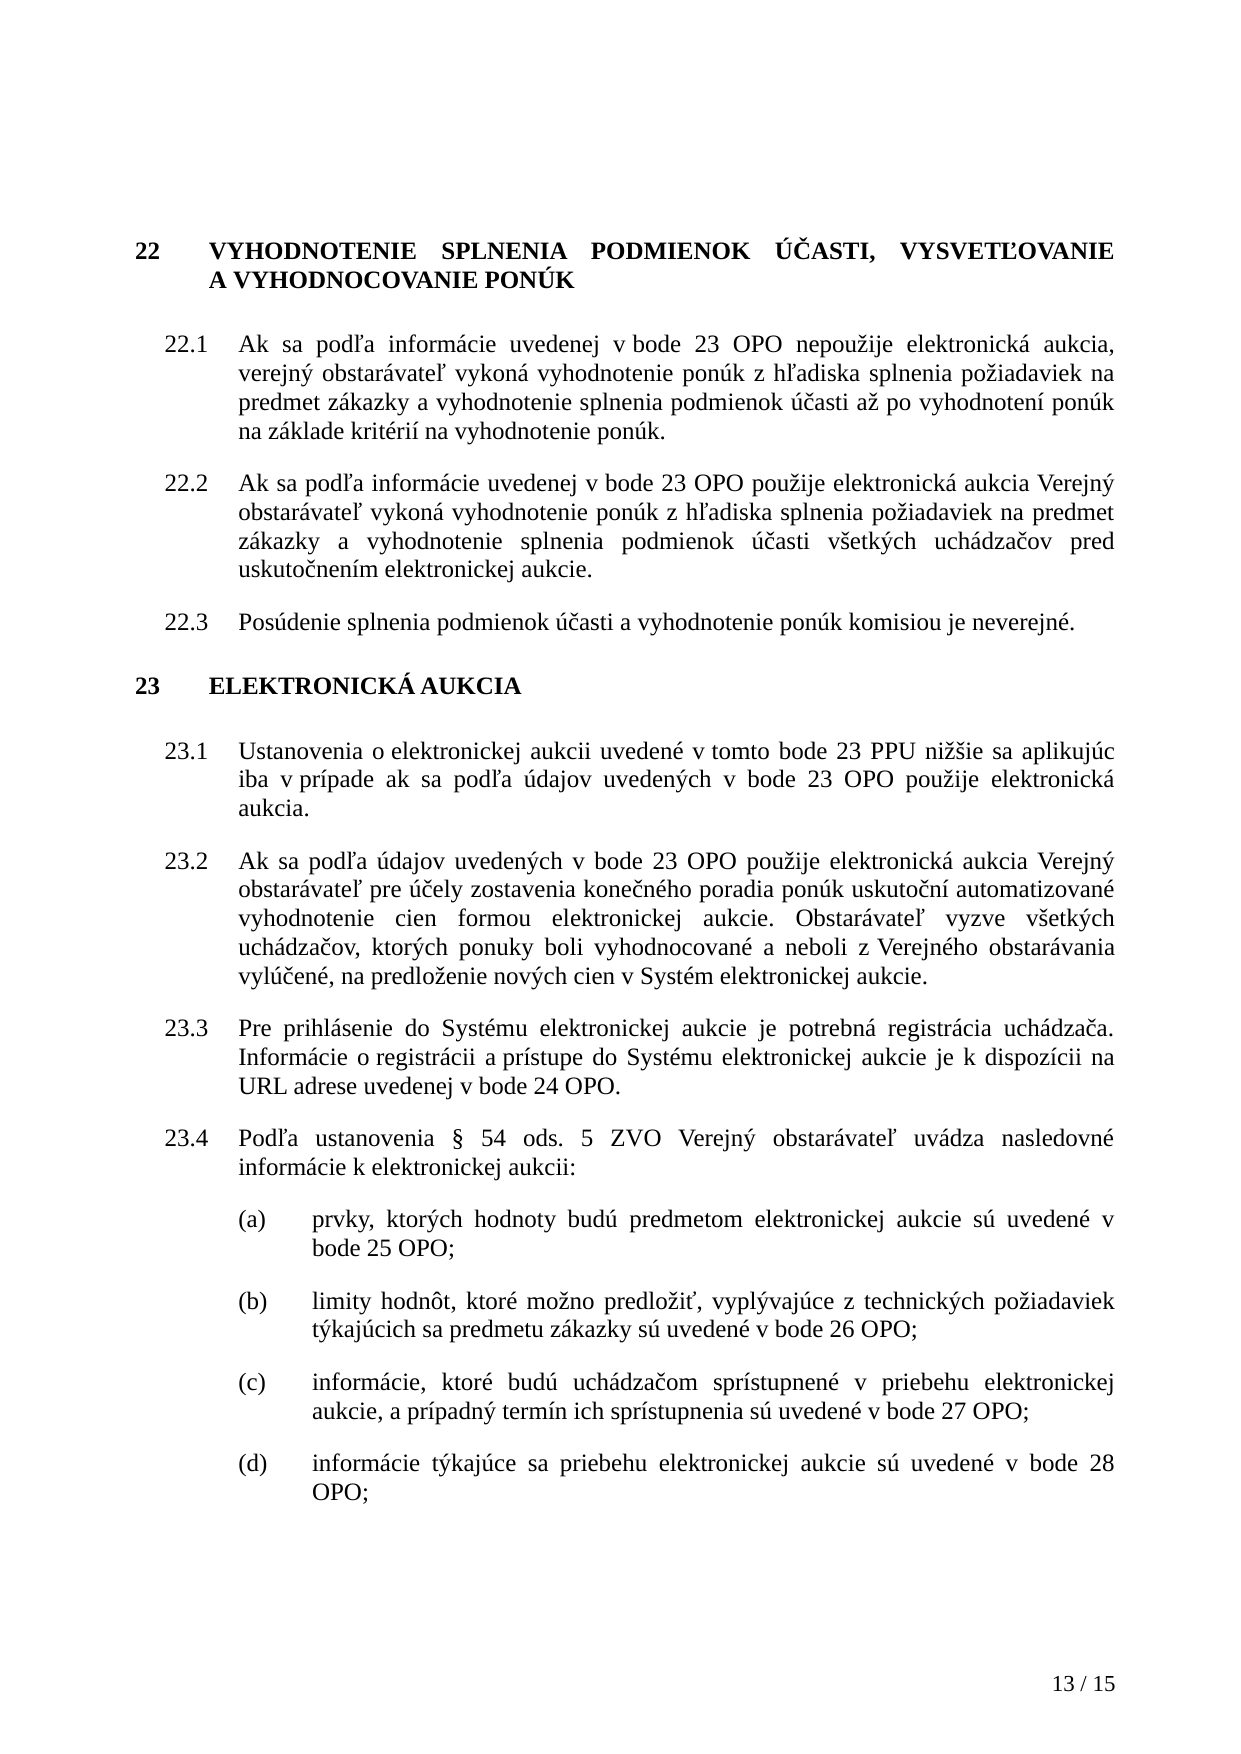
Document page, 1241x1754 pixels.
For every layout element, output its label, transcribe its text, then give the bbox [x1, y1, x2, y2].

list Posúdenie splnenia podmienok účasti a vyhodnotenie ponúk komisiou je neverejné. [164, 607, 1115, 636]
list Podľa ustanovenia § 54 ods. 5 ZVO Verejný obstarávateľ uvádza nasledovné informácie k elektronickej aukcii: [164, 1123, 1115, 1181]
list prvky, ktorých hodnoty budú predmetom elektronickej aukcie sú uvedené v bode 25 OPO; [238, 1204, 1115, 1262]
list informácie, ktoré budú uchádzačom sprístupnené v priebehu elektronickej aukcie, a prípadný termín ich sprístupnenia sú uvedené v bode 27 OPO; [238, 1367, 1115, 1424]
list Ak sa podľa informácie uvedenej v bode 23 OPO nepoužije elektronická aukcia, verejný obstarávateľ vykoná vyhodnotenie ponúk z hľadiska splnenia požiadaviek na predmet zákazky a vyhodnotenie splnenia podmienok účasti až po vyhodnotení ponúk na základe kritérií na vyhodnotenie ponúk. [164, 329, 1115, 444]
list ELEKTRONICKÁ AUKCIA [135, 671, 1115, 700]
list Ustanovenia o elektronickej aukcii uvedené v tomto bode 23 PPU nižšie sa aplikujúc iba v prípade ak sa podľa údajov uvedených v bode 23 OPO použije elektronická aukcia. [164, 736, 1115, 822]
list Ak sa podľa údajov uvedených v bode 23 OPO použije elektronická aukcia Verejný obstarávateľ pre účely zostavenia konečného poradia ponúk uskutoční automatizované vyhodnotenie cien formou elektronickej aukcie. Obstarávateľ vyzve všetkých uchádzačov, ktorých ponuky boli vyhodnocované a neboli z Verejného obstarávania vylúčené, na predloženie nových cien v Systém elektronickej aukcie. [164, 846, 1115, 989]
list Ak sa podľa informácie uvedenej v bode 23 OPO použije elektronická aukcia Verejný obstarávateľ vykoná vyhodnotenie ponúk z hľadiska splnenia požiadaviek na predmet zákazky a vyhodnotenie splnenia podmienok účasti všetkých uchádzačov pred uskutočnením elektronickej aukcie. [164, 468, 1115, 583]
list VYHODNOTENIE SPLNENIA PODMIENOK ÚČASTI, VYSVETĽOVANIE A VYHODNOCOVANIE PONÚK [135, 236, 1115, 294]
list Pre prihlásenie do Systému elektronickej aukcie je potrebná registrácia uchádzača. Informácie o registrácii a prístupe do Systému elektronickej aukcie je k dispozícii na URL adrese uvedenej v bode 24 OPO. [164, 1013, 1115, 1099]
list limity hodnôt, ktoré možno predložiť, vyplývajúce z technických požiadaviek týkajúcich sa predmetu zákazky sú uvedené v bode 26 OPO; [238, 1286, 1115, 1343]
list informácie týkajúce sa priebehu elektronickej aukcie sú uvedené v bode 28 OPO; [238, 1448, 1115, 1506]
